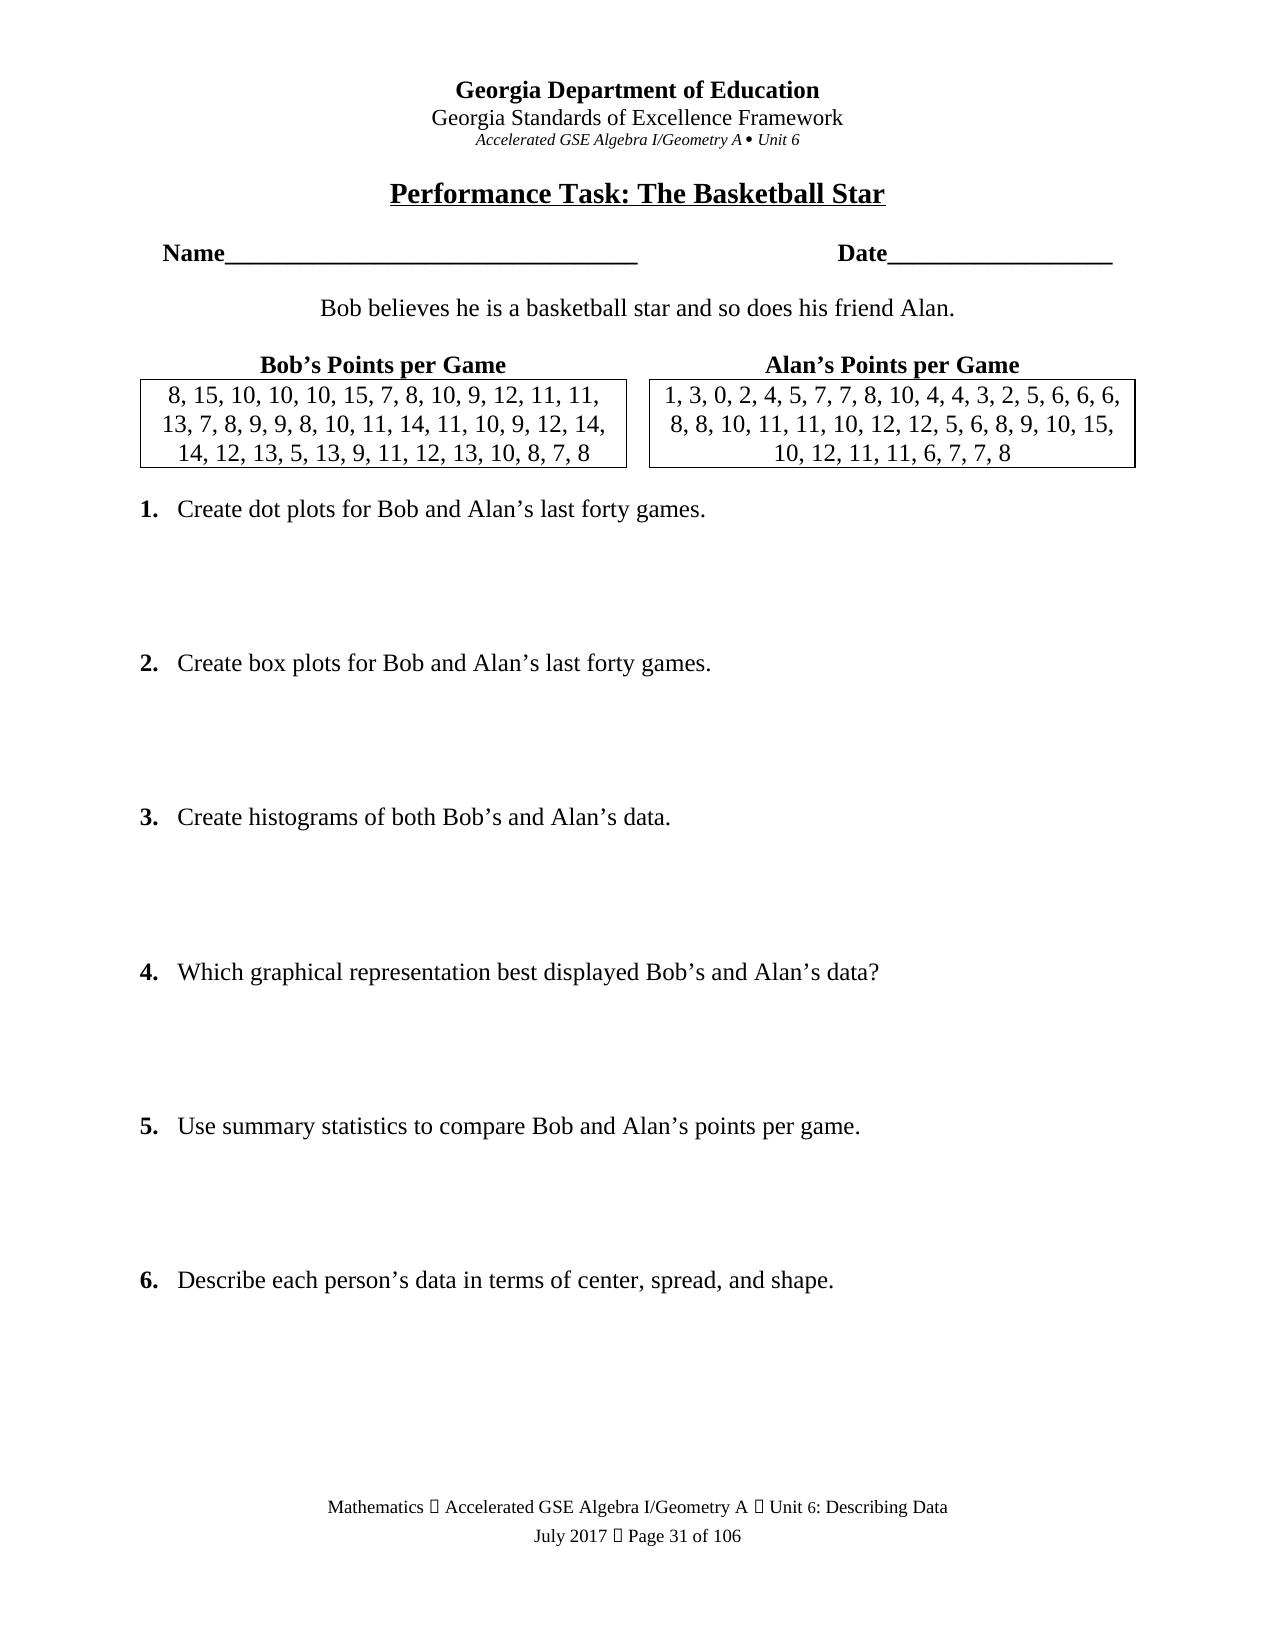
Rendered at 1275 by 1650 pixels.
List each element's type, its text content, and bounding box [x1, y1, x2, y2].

text Bob believes he is a basketball star and so does his friend Alan. [139, 293, 1135, 322]
text 6. Describe each person’s data in terms of center, spread, and shape. [139, 1265, 1135, 1294]
text 1. Create dot plots for Bob and Alan’s last forty games. [139, 494, 1135, 523]
text 2. Create box plots for Bob and Alan’s last forty games. [139, 648, 1135, 677]
text 4. Which graphical representation best displayed Bob’s and Alan’s data? [139, 957, 1135, 985]
text Performance Task: The Basketball Star [139, 176, 1135, 209]
text Name_________________________________ Date__________________ [139, 238, 1135, 267]
text 5. Use summary statistics to compare Bob and Alan’s points per game. [139, 1111, 1135, 1139]
text 3. Create histograms of both Bob’s and Alan’s data. [139, 802, 1135, 831]
table_header Alan’s Points per Game [638, 351, 1147, 468]
table_header Bob’s Points per Game [128, 351, 637, 468]
